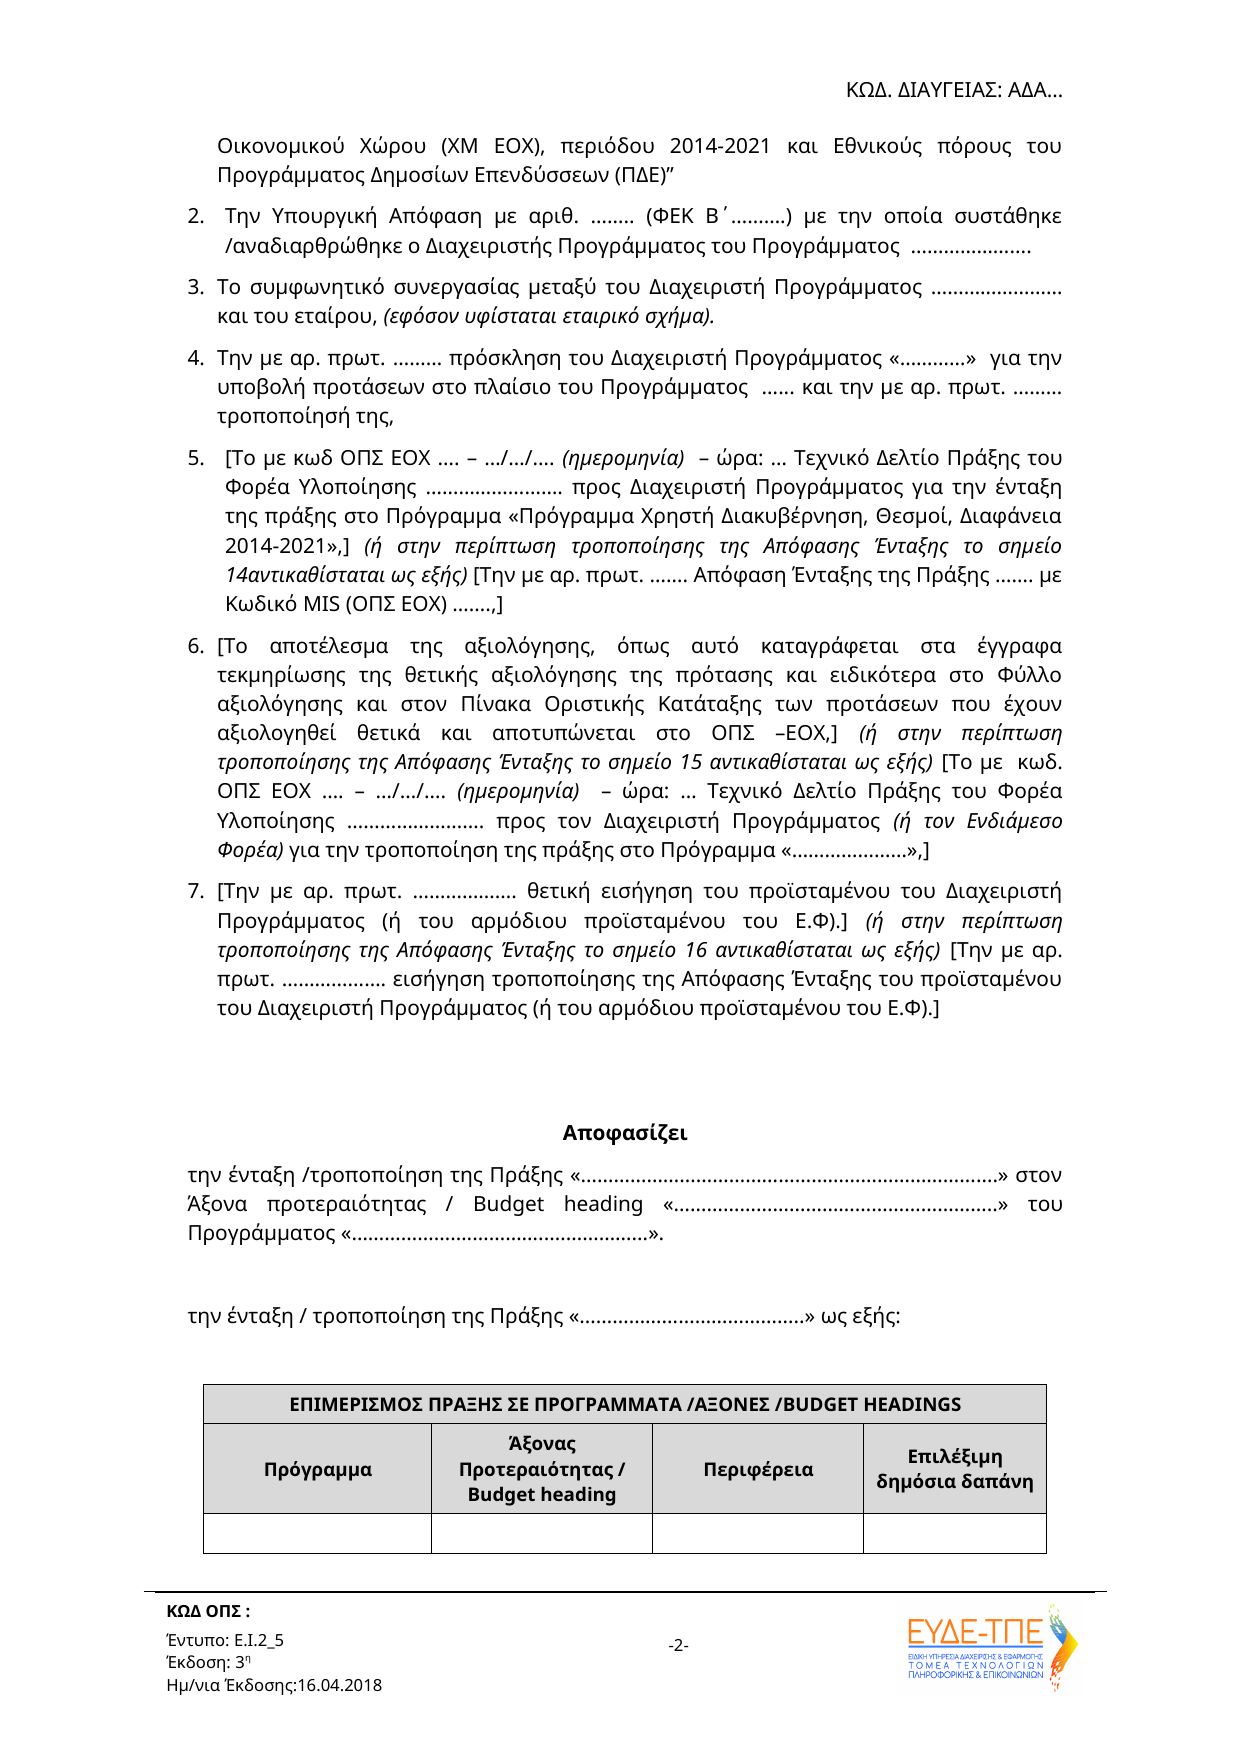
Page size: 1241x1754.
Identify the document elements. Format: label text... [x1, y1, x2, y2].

table_header ΕΠΙΜΕΡΙΣΜΟΣ ΠΡΑΞΗΣ ΣΕ ΠΡΟΓΡΑΜΜΑΤΑ /ΑΞΟΝΕΣ /BUDGET HEADINGS [204, 1385, 1046, 1423]
table_cell [432, 1514, 652, 1552]
list Την με αρ. πρωτ. ……… πρόσκληση του Διαχειριστή Προγράμματος «…………» για την υποβολή προτάσεων στο πλαίσιο του Προγράμματος …... και την με αρ. πρωτ. ……… τροποποίησή της, [187, 342, 1063, 430]
text την ένταξη / τροποποίηση της Πράξης «…………………………………..» ως εξής: [187, 1301, 1063, 1330]
picture [897, 1599, 1085, 1696]
table_cell [653, 1514, 863, 1552]
text Αποφασίζει [187, 1117, 1063, 1147]
list [Τo με κωδ ΟΠΣ ΕΟΧ …. – …/…/…. (ημερομηνία) – ώρα: … Τεχνικό Δελτίο Πράξης του Φορέα Υλοποίησης ……………………. προς Διαχειριστή Προγράμματος για την ένταξη της πράξης στο Πρόγραμμα «Πρόγραμμα Χρηστή Διακυβέρνηση, Θεσμοί, Διαφάνεια 2014-2021»,] (ή στην περίπτωση τροποποίησης της Απόφασης Ένταξης το σημείο 14αντικαθίσταται ως εξής) [Την με αρ. πρωτ. ……. Απόφαση Ένταξης της Πράξης ……. με Κωδικό MIS (ΟΠΣ ΕΟΧ) …….,] [187, 442, 1063, 617]
table_cell Άξονας Προτεραιότητας / Budget heading [432, 1424, 652, 1513]
list Την Υπουργική Απόφαση με αριθ. …….. (ΦΕΚ Β΄……….) με την οποία συστάθηκε /αναδιαρθρώθηκε ο Διαχειριστής Προγράμματος του Προγράμματος ……………….... [187, 201, 1063, 259]
table_cell Πρόγραμμα [204, 1424, 431, 1513]
table_cell Περιφέρεια [653, 1424, 863, 1513]
list [Την με αρ. πρωτ. ………………. θετική εισήγηση του προϊσταμένου του Διαχειριστή Προγράμματος (ή του αρμόδιου προϊσταμένου του Ε.Φ).] (ή στην περίπτωση τροποποίησης της Απόφασης Ένταξης το σημείο 16 αντικαθίσταται ως εξής) [Την με αρ. πρωτ. ………………. εισήγηση τροποποίησης της Απόφασης Ένταξης του προϊσταμένου του Διαχειριστή Προγράμματος (ή του αρμόδιου προϊσταμένου του Ε.Φ).] [187, 876, 1063, 1022]
list [Το αποτέλεσμα της αξιολόγησης, όπως αυτό καταγράφεται στα έγγραφα τεκμηρίωσης της θετικής αξιολόγησης της πρότασης και ειδικότερα στο Φύλλο αξιολόγησης και στον Πίνακα Οριστικής Κατάταξης των προτάσεων που έχουν αξιολογηθεί θετικά και αποτυπώνεται στο ΟΠΣ –ΕΟΧ,] (ή στην περίπτωση τροποποίησης της Απόφασης Ένταξης το σημείο 15 αντικαθίσταται ως εξής) [Τo με κωδ. ΟΠΣ ΕΟΧ …. – …/…/…. (ημερομηνία) – ώρα: … Τεχνικό Δελτίο Πράξης του Φορέα Υλοποίησης ……………………. προς τον Διαχειριστή Προγράμματος (ή τον Ενδιάμεσο Φορέα) για την τροποποίηση της πράξης στο Πρόγραμμα «…………………»,] [187, 630, 1063, 863]
text την ένταξη /τροποποίηση της Πράξης «………………………………………………………………….» στον Άξονα προτεραιότητας / Budget heading «…………………………………………………..» του Προγράμματος «………………….…………..………………». [187, 1159, 1063, 1247]
table_cell Επιλέξιμη δημόσια δαπάνη [864, 1424, 1046, 1513]
list Το συμφωνητικό συνεργασίας μεταξύ του Διαχειριστή Προγράμματος …………………… και του εταίρου, (εφόσον υφίσταται εταιρικό σχήμα). [187, 272, 1063, 330]
table_cell [864, 1514, 1046, 1552]
table_cell [204, 1514, 431, 1552]
